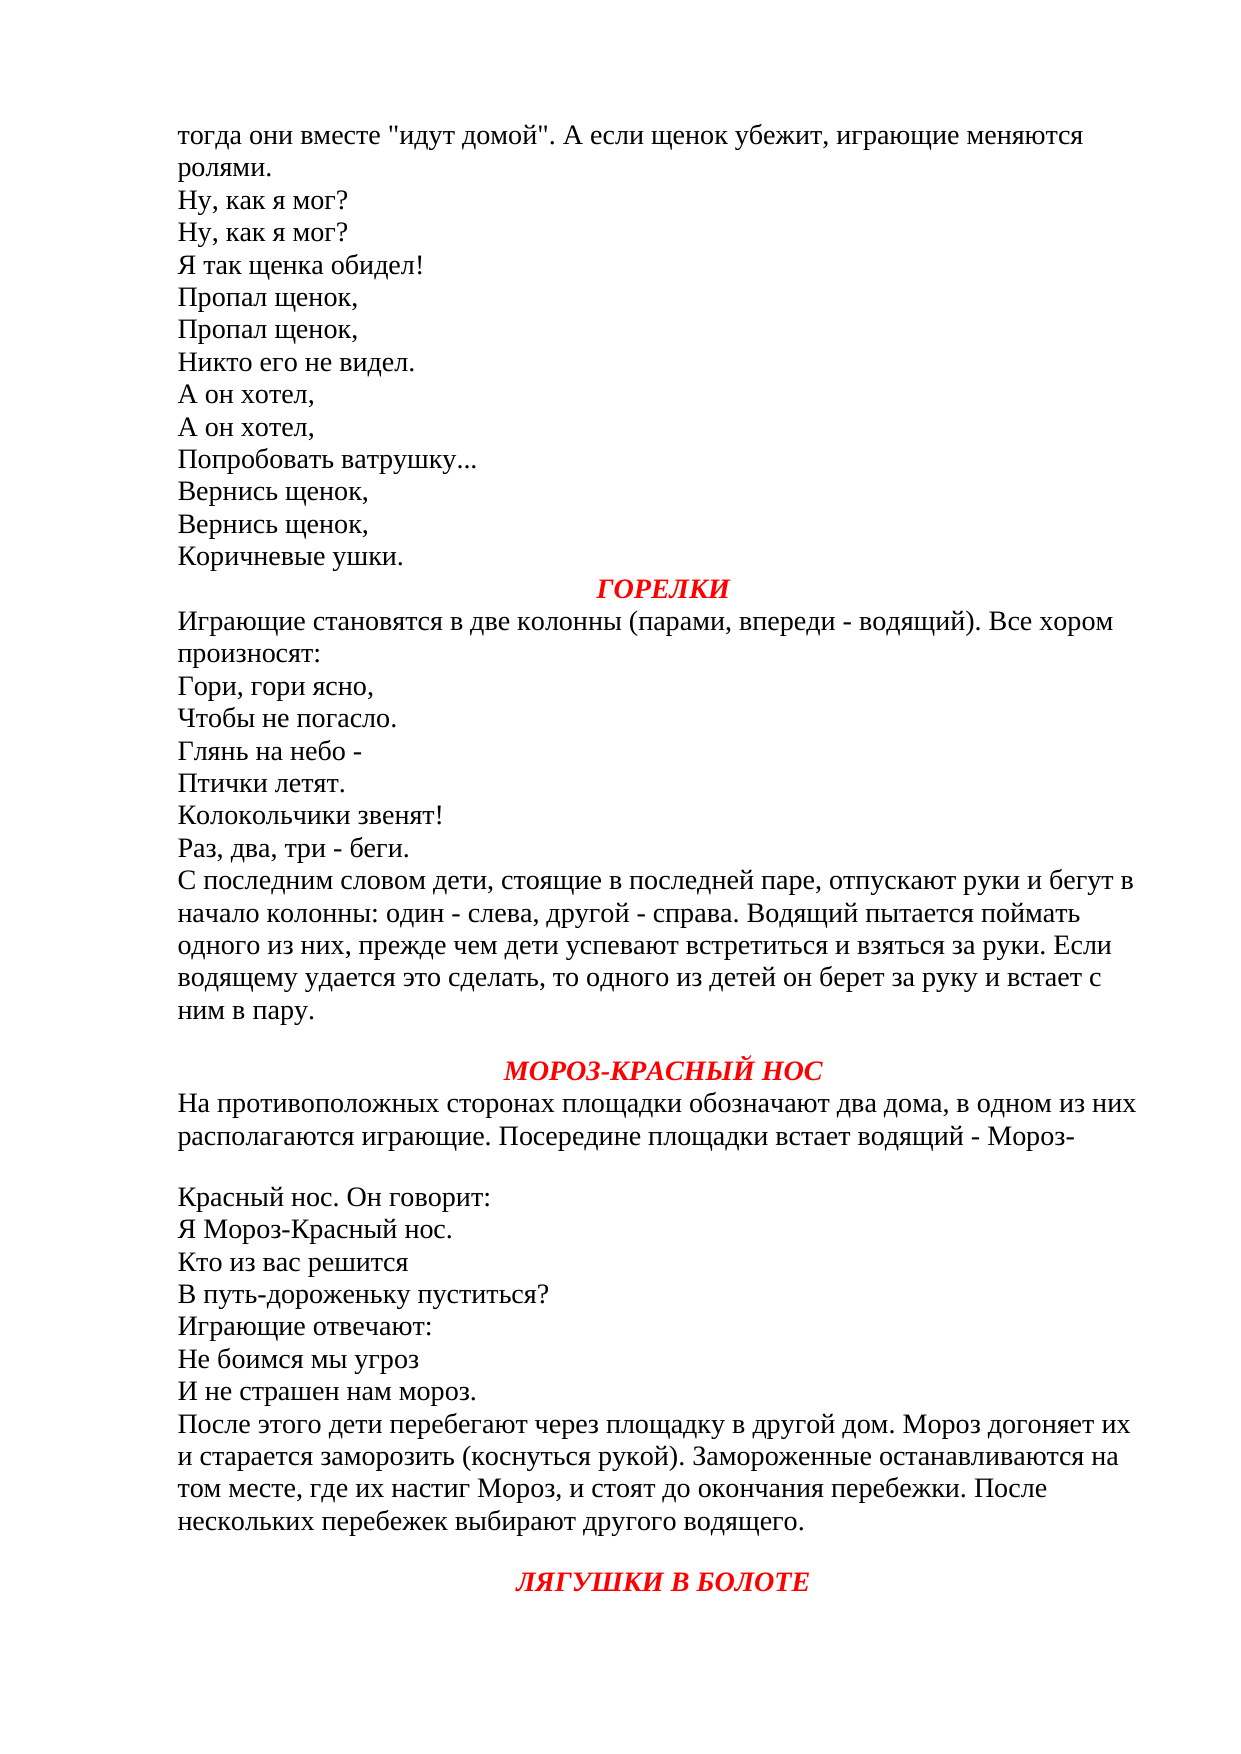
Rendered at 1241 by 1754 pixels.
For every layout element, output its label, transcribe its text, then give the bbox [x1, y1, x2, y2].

text Ну, как я мог? [177, 215, 1152, 248]
text На противоположных сторонах площадки обозначают два дома, в одном из них располагаются играющие. Посередине площадки встает водящий - Мороз- [177, 1086, 1152, 1151]
text И не страшен нам мороз. [177, 1374, 1152, 1407]
text С последним словом дети, стоящие в последней паре, отпускают руки и бегут в начало колонны: один - слева, другой - справа. Водящий пытается поймать одного из них, прежде чем дети успевают встретиться и взяться за руки. Если водящему удается это сделать, то одного из детей он берет за руку и встает с ним в пару. [177, 863, 1152, 1025]
text Глянь на небо - [177, 734, 1152, 766]
text Я Мороз-Красный нос. [177, 1212, 1152, 1245]
text Играющие становятся в две колонны (парами, впереди - водящий). Все хором произносят: [177, 604, 1152, 669]
text Птички летят. [177, 766, 1152, 798]
text ГОРЕЛКИ [177, 572, 1152, 604]
text Вернись щенок, [177, 474, 1152, 507]
text А он хотел, [177, 410, 1152, 442]
text Красный нос. Он говорит: [177, 1180, 1152, 1212]
text Гори, гори ясно, [177, 669, 1152, 701]
text Колокольчики звенят! [177, 798, 1152, 831]
text Пропал щенок, [177, 280, 1152, 312]
text Не боимся мы угроз [177, 1342, 1152, 1374]
text Вернись щенок, [177, 507, 1152, 539]
text Играющие отвечают: [177, 1309, 1152, 1342]
text ЛЯГУШКИ В БОЛОТЕ [177, 1565, 1152, 1597]
text Коричневые ушки. [177, 539, 1152, 572]
text В путь-дороженьку пуститься? [177, 1277, 1152, 1309]
text Чтобы не погасло. [177, 701, 1152, 734]
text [177, 118, 1152, 183]
text А он хотел, [177, 377, 1152, 410]
text Никто его не видел. [177, 345, 1152, 377]
text После этого дети перебегают через площадку в другой дом. Мороз догоняет их и старается заморозить (коснуться рукой). Замороженные останавливаются на том месте, где их настиг Мороз, и стоят до окончания перебежки. После нескольких перебежек выбирают другого водящего. [177, 1407, 1152, 1536]
text Раз, два, три - беги. [177, 831, 1152, 863]
text МОРОЗ-КРАСНЫЙ НОС [177, 1054, 1152, 1086]
text Пропал щенок, [177, 312, 1152, 345]
text Попробовать ватрушку... [177, 442, 1152, 474]
text Я так щенка обидел! [177, 248, 1152, 280]
text Ну, как я мог? [177, 183, 1152, 215]
text Кто из вас решится [177, 1245, 1152, 1277]
